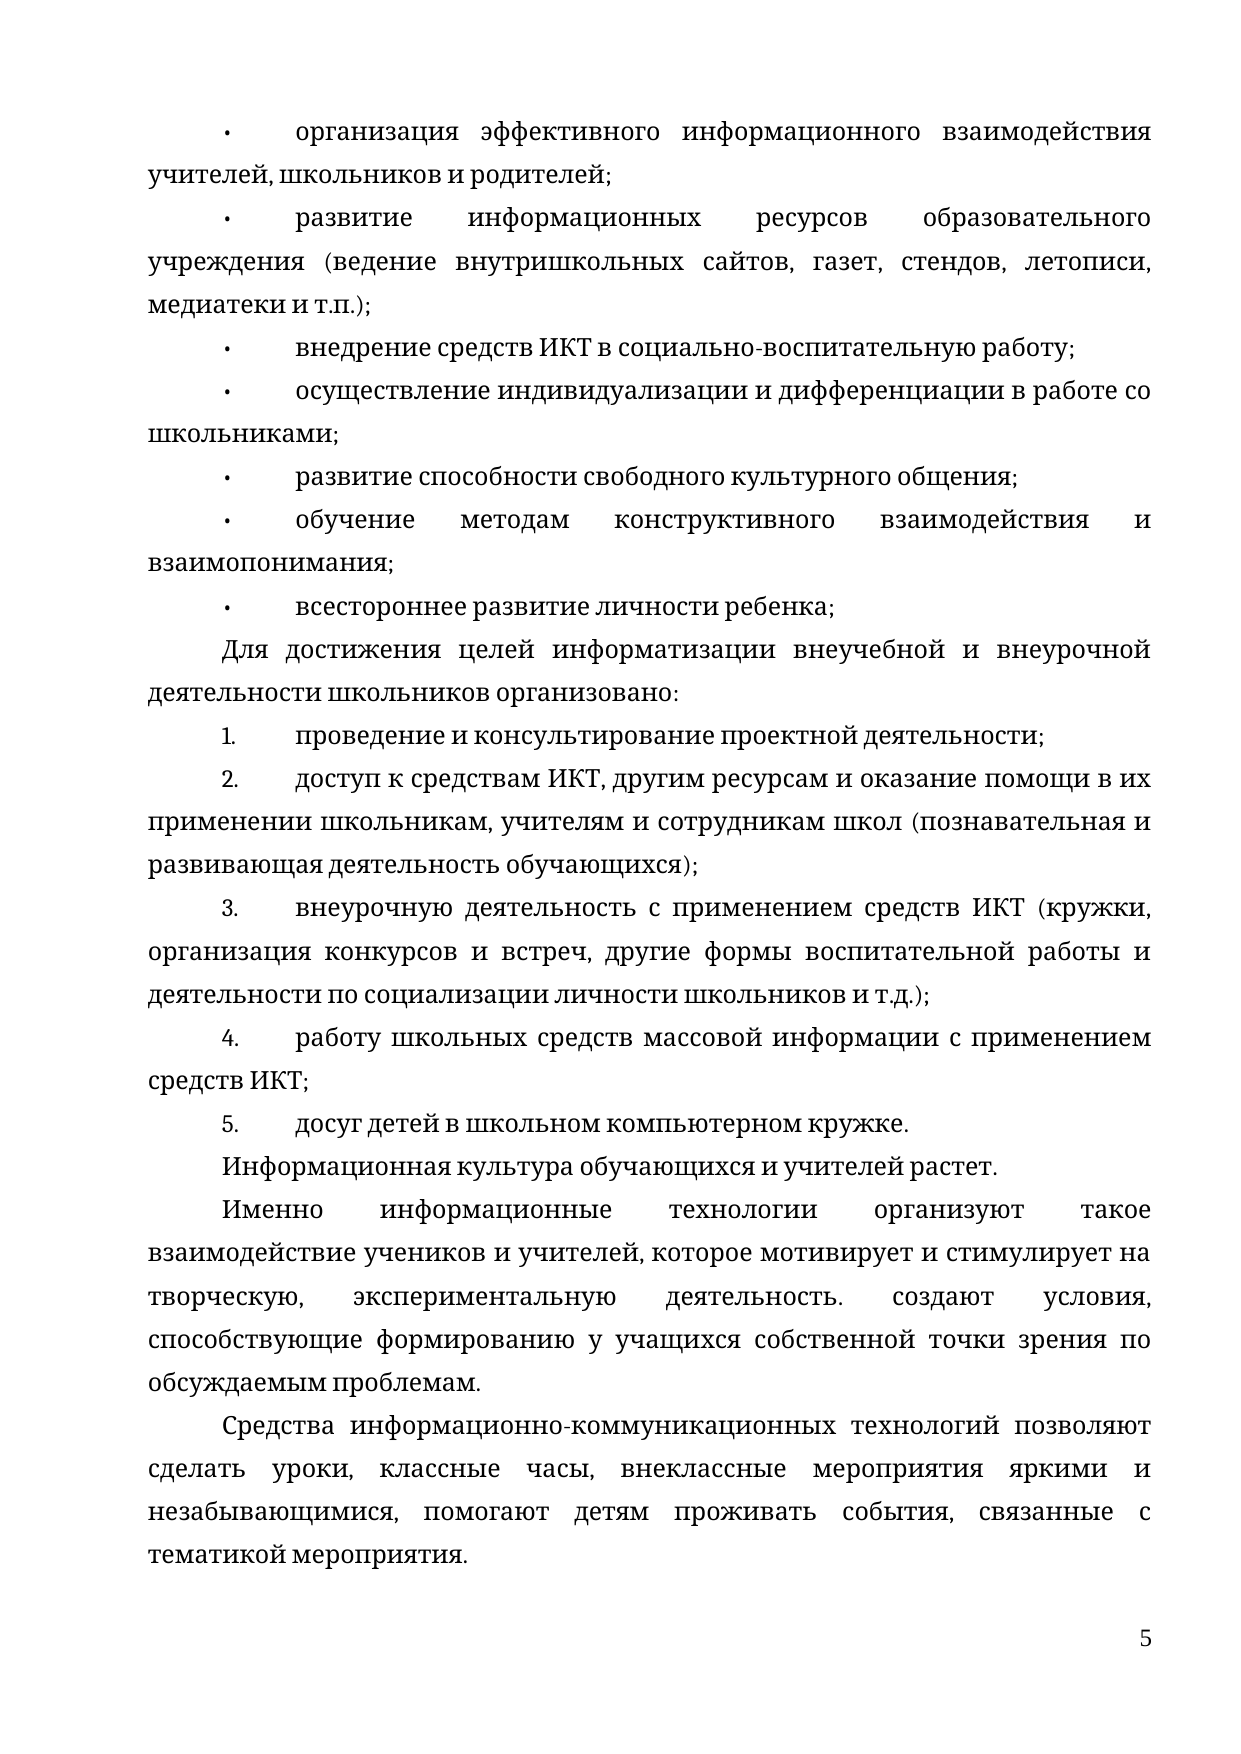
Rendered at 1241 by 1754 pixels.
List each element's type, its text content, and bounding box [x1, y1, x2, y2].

list досуг детей в школьном компьютерном кружке. [148, 1110, 1152, 1139]
text Средства информационно-коммуникационных технологий позволяют сделать уроки, классные часы, внеклассные мероприятия яркими и незабывающимися, помогают детям проживать события, связанные с тематикой мероприятия. [148, 1412, 1152, 1570]
text • обучение методам конструктивного взаимодействия и взаимопонимания; [148, 506, 1152, 578]
text Для достижения целей информатизации внеучебной и внеурочной деятельности школьников организовано: [148, 636, 1152, 707]
text Именно информационные технологии организуют такое взаимодействие учеников и учителей, которое мотивирует и стимулирует на творческую, экспериментальную деятельность. создают условия, способствующие формированию у учащихся собственной точки зрения по обсуждаемым проблемам. [148, 1196, 1152, 1397]
text • организация эффективного информационного взаимодействия учителей, школьников и родителей; [148, 118, 1152, 190]
text Информационная культура обучающихся и учителей растет. [148, 1153, 1152, 1182]
list внеурочную деятельность с применением средств ИКТ (кружки, организация конкурсов и встреч, другие формы воспитательной работы и деятельности по социализации личности школьников и т.д.); [148, 894, 1152, 1009]
list работу школьных средств массовой информации с применением средств ИКТ; [148, 1024, 1152, 1096]
text • развитие информационных ресурсов образовательного учреждения (ведение внутришкольных сайтов, газет, стендов, летописи, медиатеки и т.п.); [148, 204, 1152, 319]
list проведение и консультирование проектной деятельности; [148, 722, 1152, 751]
text • развитие способности свободного культурного общения; [148, 463, 1152, 492]
text • всестороннее развитие личности ребенка; [148, 592, 1152, 621]
list доступ к средствам ИКТ, другим ресурсам и оказание помощи в их применении школьникам, учителям и сотрудникам школ (познавательная и развивающая деятельность обучающихся); [148, 765, 1152, 880]
text • осуществление индивидуализации и дифференциации в работе со школьниками; [148, 377, 1152, 449]
text • внедрение средств ИКТ в социально-воспитательную работу; [148, 334, 1152, 362]
